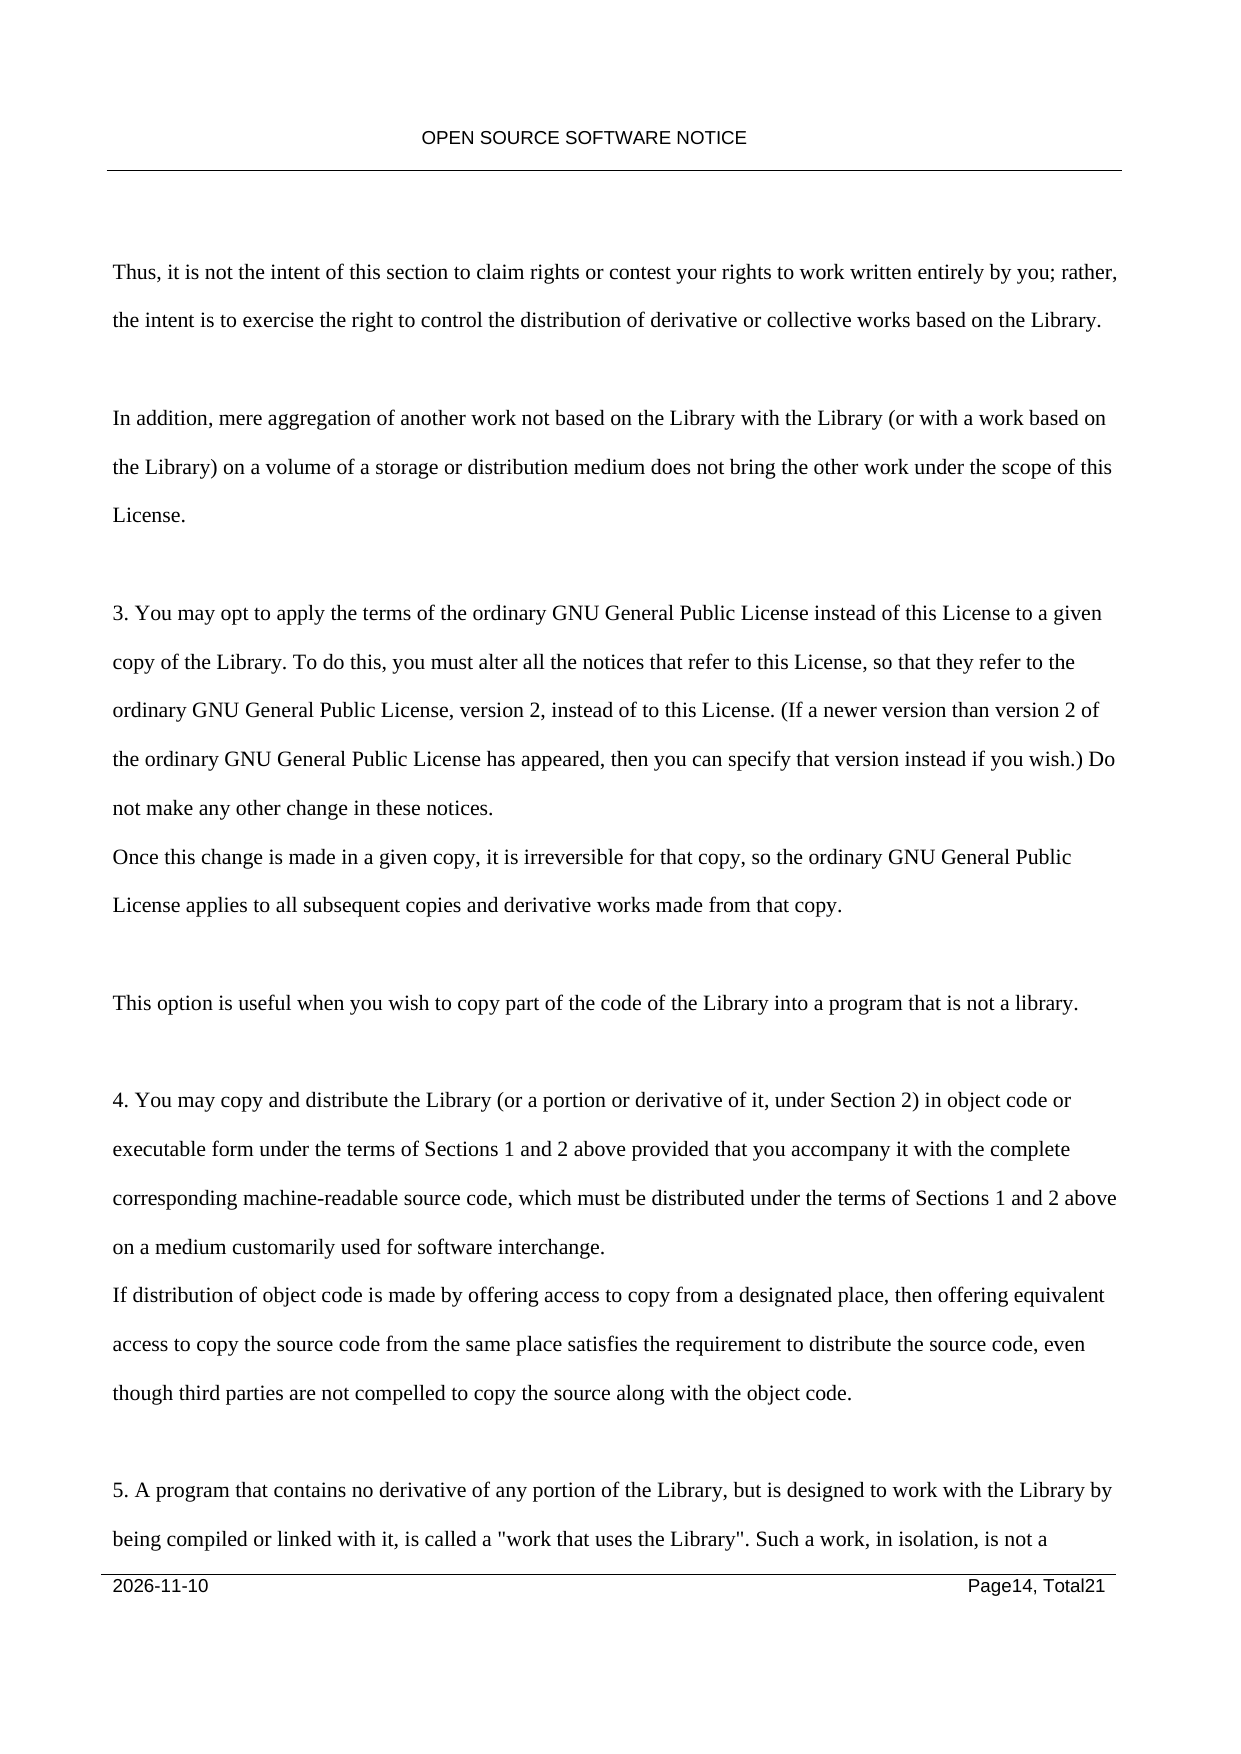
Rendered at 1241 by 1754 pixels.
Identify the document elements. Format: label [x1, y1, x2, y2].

text [112, 206, 1128, 1555]
